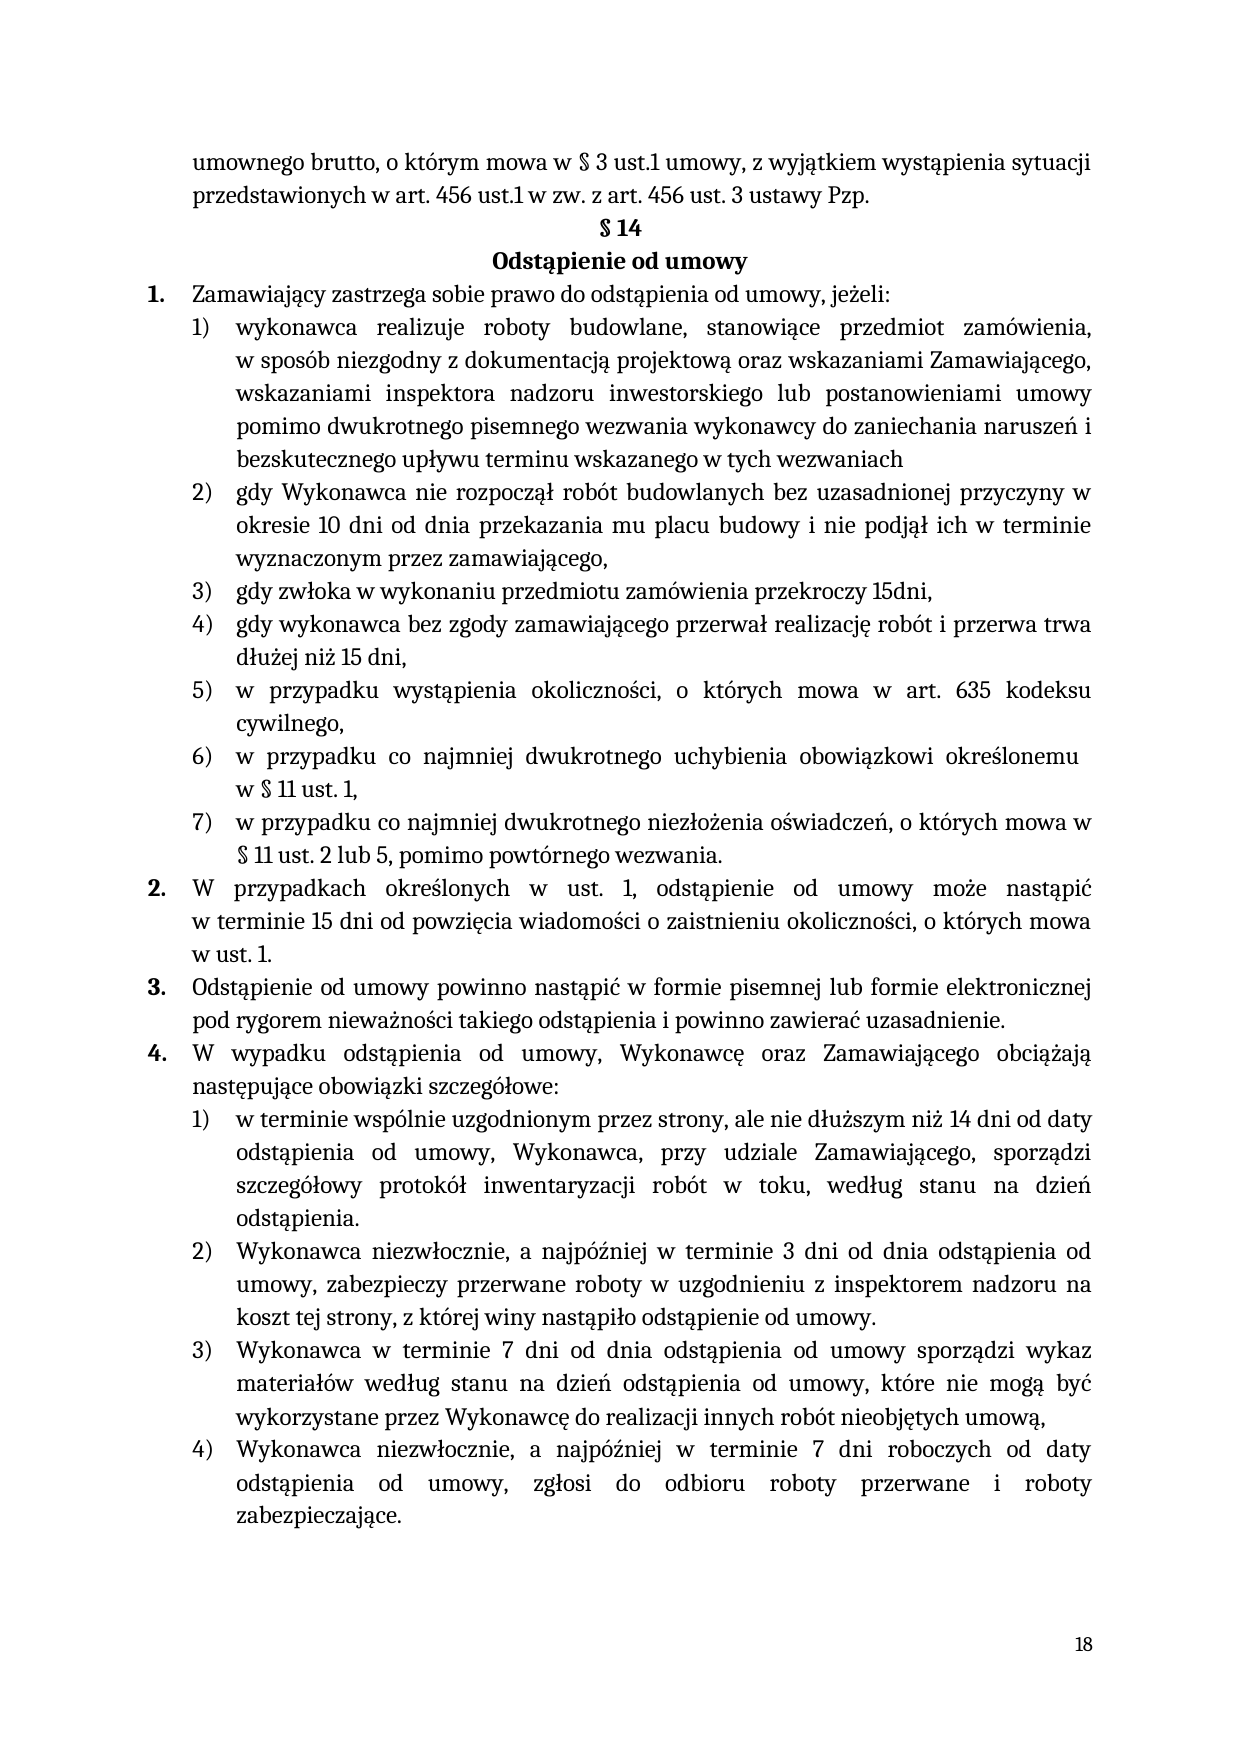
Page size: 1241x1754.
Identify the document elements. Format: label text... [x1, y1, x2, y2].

list w terminie wspólnie uzgodnionym przez strony, ale nie dłuższym niż 14 dni od daty odstąpienia od umowy, Wykonawca, przy udziale Zamawiającego, sporządzi szczegółowy protokół inwentaryzacji robót w toku, według stanu na dzień odstąpienia. [192, 1105, 1093, 1233]
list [148, 148, 1093, 209]
list gdy zwłoka w wykonaniu przedmiotu zamówienia przekroczy 15dni, [192, 577, 1093, 606]
list Zamawiający zastrzega sobie prawo do odstąpienia od umowy, jeżeli: [148, 280, 1093, 308]
text § 14 [148, 214, 1093, 242]
list gdy Wykonawca nie rozpoczął robót budowlanych bez uzasadnionej przyczyny w okresie 10 dni od dnia przekazania mu placu budowy i nie podjął ich w terminie wyznaczonym przez zamawiającego, [192, 478, 1093, 573]
list w przypadku wystąpienia okoliczności, o których mowa w art. 635 kodeksu cywilnego, [192, 676, 1093, 738]
list W przypadkach określonych w ust. 1, odstąpienie od umowy może nastąpić w terminie 15 dni od powzięcia wiadomości o zaistnieniu okoliczności, o których mowa w ust. 1. [148, 874, 1093, 969]
list wykonawca realizuje roboty budowlane, stanowiące przedmiot zamówienia, w sposób niezgodny z dokumentacją projektową oraz wskazaniami Zamawiającego, wskazaniami inspektora nadzoru inwestorskiego lub postanowieniami umowy pomimo dwukrotnego pisemnego wezwania wykonawcy do zaniechania naruszeń i bezskutecznego upływu terminu wskazanego w tych wezwaniach [192, 313, 1093, 473]
list W wypadku odstąpienia od umowy, Wykonawcę oraz Zamawiającego obciążają następujące obowiązki szczegółowe: [148, 1039, 1093, 1101]
list gdy wykonawca bez zgody zamawiającego przerwał realizację robót i przerwa trwa dłużej niż 15 dni, [192, 610, 1093, 672]
list Wykonawca w terminie 7 dni od dnia odstąpienia od umowy sporządzi wykaz materiałów według stanu na dzień odstąpienia od umowy, które nie mogą być wykorzystane przez Wykonawcę do realizacji innych robót nieobjętych umową, [192, 1336, 1093, 1431]
list Wykonawca niezwłocznie, a najpóźniej w terminie 3 dni od dnia odstąpienia od umowy, zabezpieczy przerwane roboty w uzgodnieniu z inspektorem nadzoru na koszt tej strony, z której winy nastąpiło odstąpienie od umowy. [192, 1237, 1093, 1332]
list Wykonawca niezwłocznie, a najpóźniej w terminie 7 dni roboczych od daty odstąpienia od umowy, zgłosi do odbioru roboty przerwane i roboty zabezpieczające. [192, 1435, 1093, 1530]
list Odstąpienie od umowy powinno nastąpić w formie pisemnej lub formie elektronicznej pod rygorem nieważności takiego odstąpienia i powinno zawierać uzasadnienie. [148, 973, 1093, 1035]
list w przypadku co najmniej dwukrotnego niezłożenia oświadczeń, o których mowa w § 11 ust. 2 lub 5, pomimo powtórnego wezwania. [192, 808, 1093, 870]
list w przypadku co najmniej dwukrotnego uchybienia obowiązkowi określonemu w § 11 ust. 1, [192, 742, 1093, 804]
text Odstąpienie od umowy [148, 247, 1093, 275]
